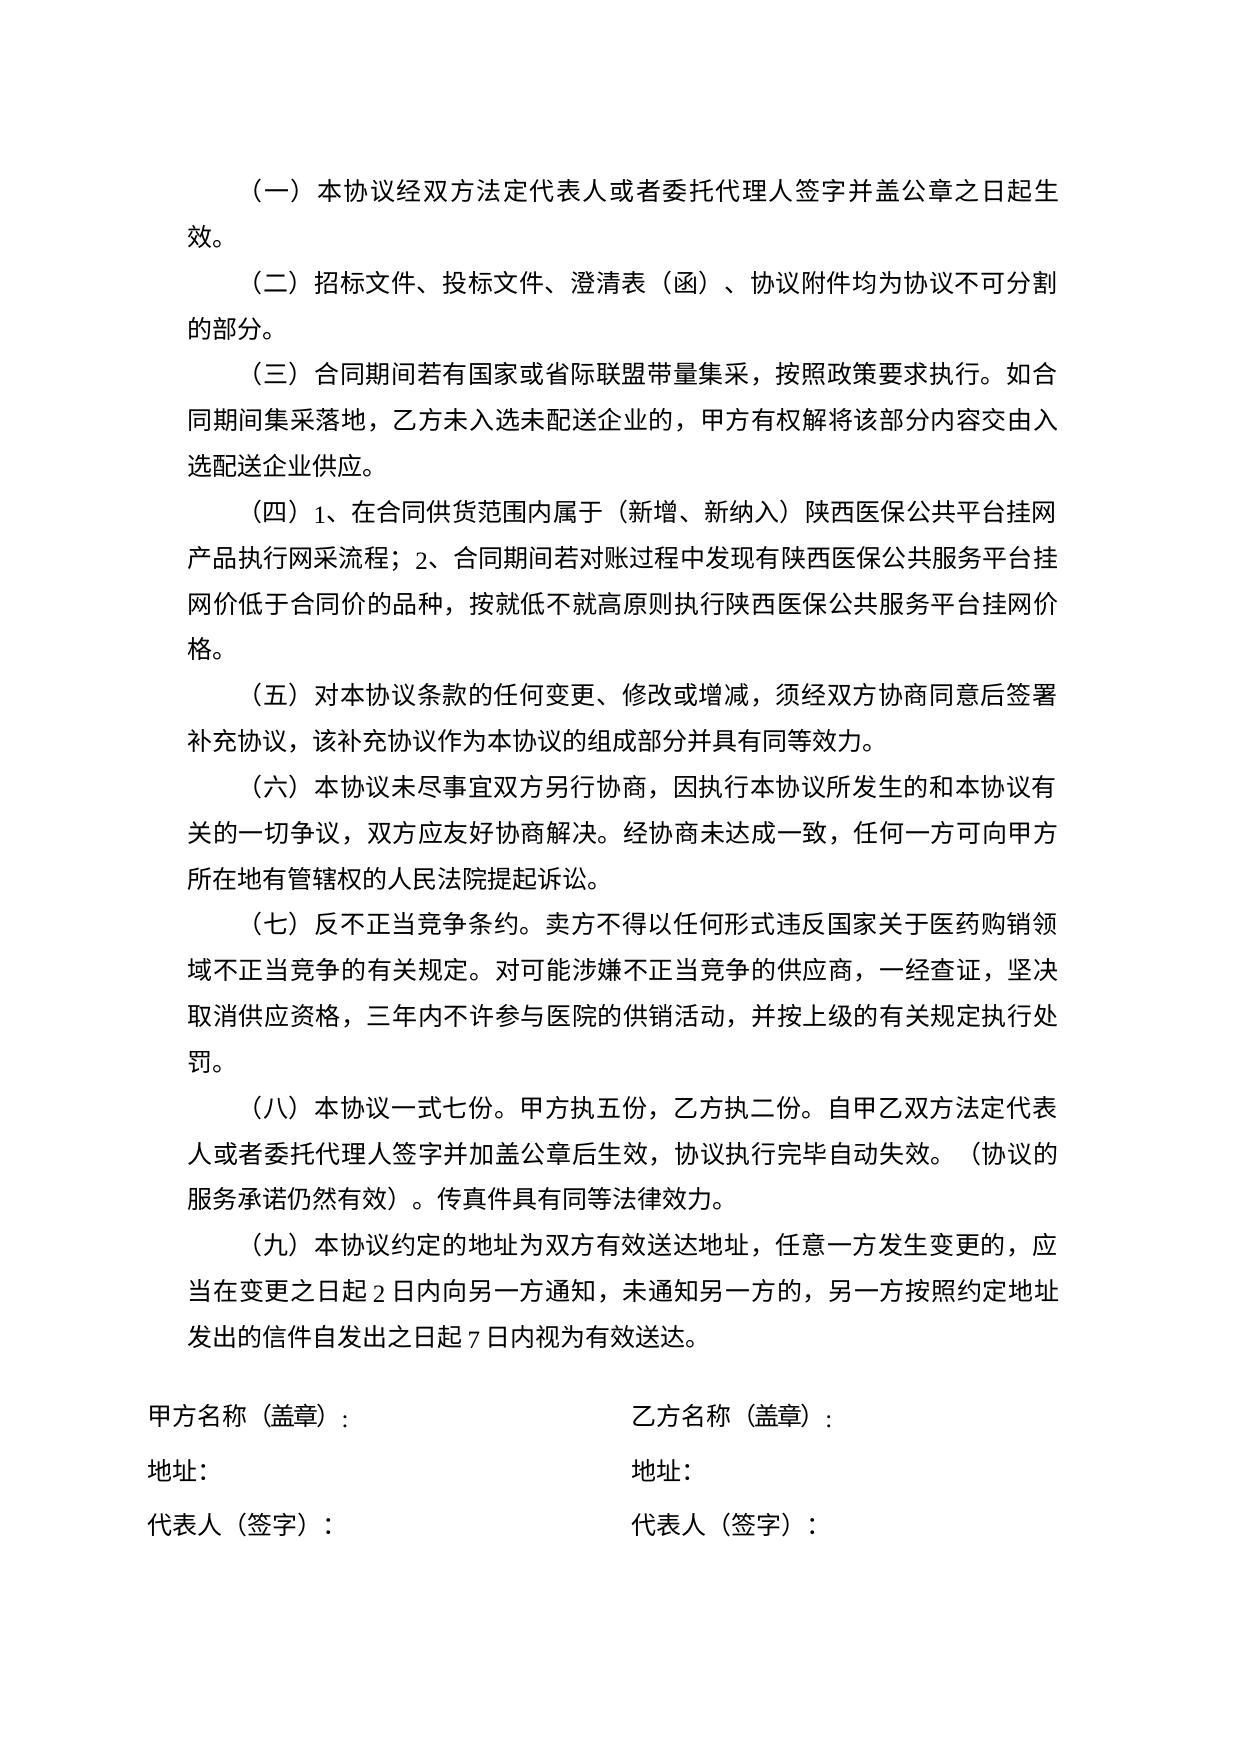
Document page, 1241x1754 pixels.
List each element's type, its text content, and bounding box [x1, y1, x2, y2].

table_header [620, 1397, 1104, 1554]
text （一）本协议经双方法定代表人或者委托代理人签字并盖公章之日起生效。 [187, 162, 1060, 254]
text （七）反不正当竞争条约。卖方不得以任何形式违反国家关于医药购销领域不正当竞争的有关规定。对可能涉嫌不正当竞争的供应商，一经查证，坚决取消供应资格，三年内不许参与医院的供销活动，并按上级的有关规定执行处罚。 [187, 895, 1060, 1079]
text （四）1、在合同供货范围内属于（新增、新纳入）陕西医保公共平台挂网产品执行网采流程；2、合同期间若对账过程中发现有陕西医保公共服务平台挂网价低于合同价的品种，按就低不就高原则执行陕西医保公共服务平台挂网价格。 [187, 483, 1060, 666]
text （九）本协议约定的地址为双方有效送达地址，任意一方发生变更的，应当在变更之日起2日内向另一方通知，未通知另一方的，另一方按照约定地址发出的信件自发出之日起7日内视为有效送达。 [187, 1216, 1060, 1354]
text （五）对本协议条款的任何变更、修改或增减，须经双方协商同意后签署补充协议，该补充协议作为本协议的组成部分并具有同等效力。 [187, 666, 1060, 758]
text （八）本协议一式七份。甲方执五份，乙方执二份。自甲乙双方法定代表人或者委托代理人签字并加盖公章后生效，协议执行完毕自动失效。（协议的服务承诺仍然有效）。传真件具有同等法律效力。 [187, 1079, 1060, 1216]
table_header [136, 1397, 620, 1554]
text （六）本协议未尽事宜双方另行协商，因执行本协议所发生的和本协议有关的一切争议，双方应友好协商解决。经协商未达成一致，任何一方可向甲方所在地有管辖权的人民法院提起诉讼。 [187, 758, 1060, 895]
text （二）招标文件、投标文件、澄清表（函）、协议附件均为协议不可分割的部分。 [187, 254, 1060, 345]
text （三）合同期间若有国家或省际联盟带量集采，按照政策要求执行。如合同期间集采落地，乙方未入选未配送企业的，甲方有权解将该部分内容交由入选配送企业供应。 [187, 345, 1060, 483]
